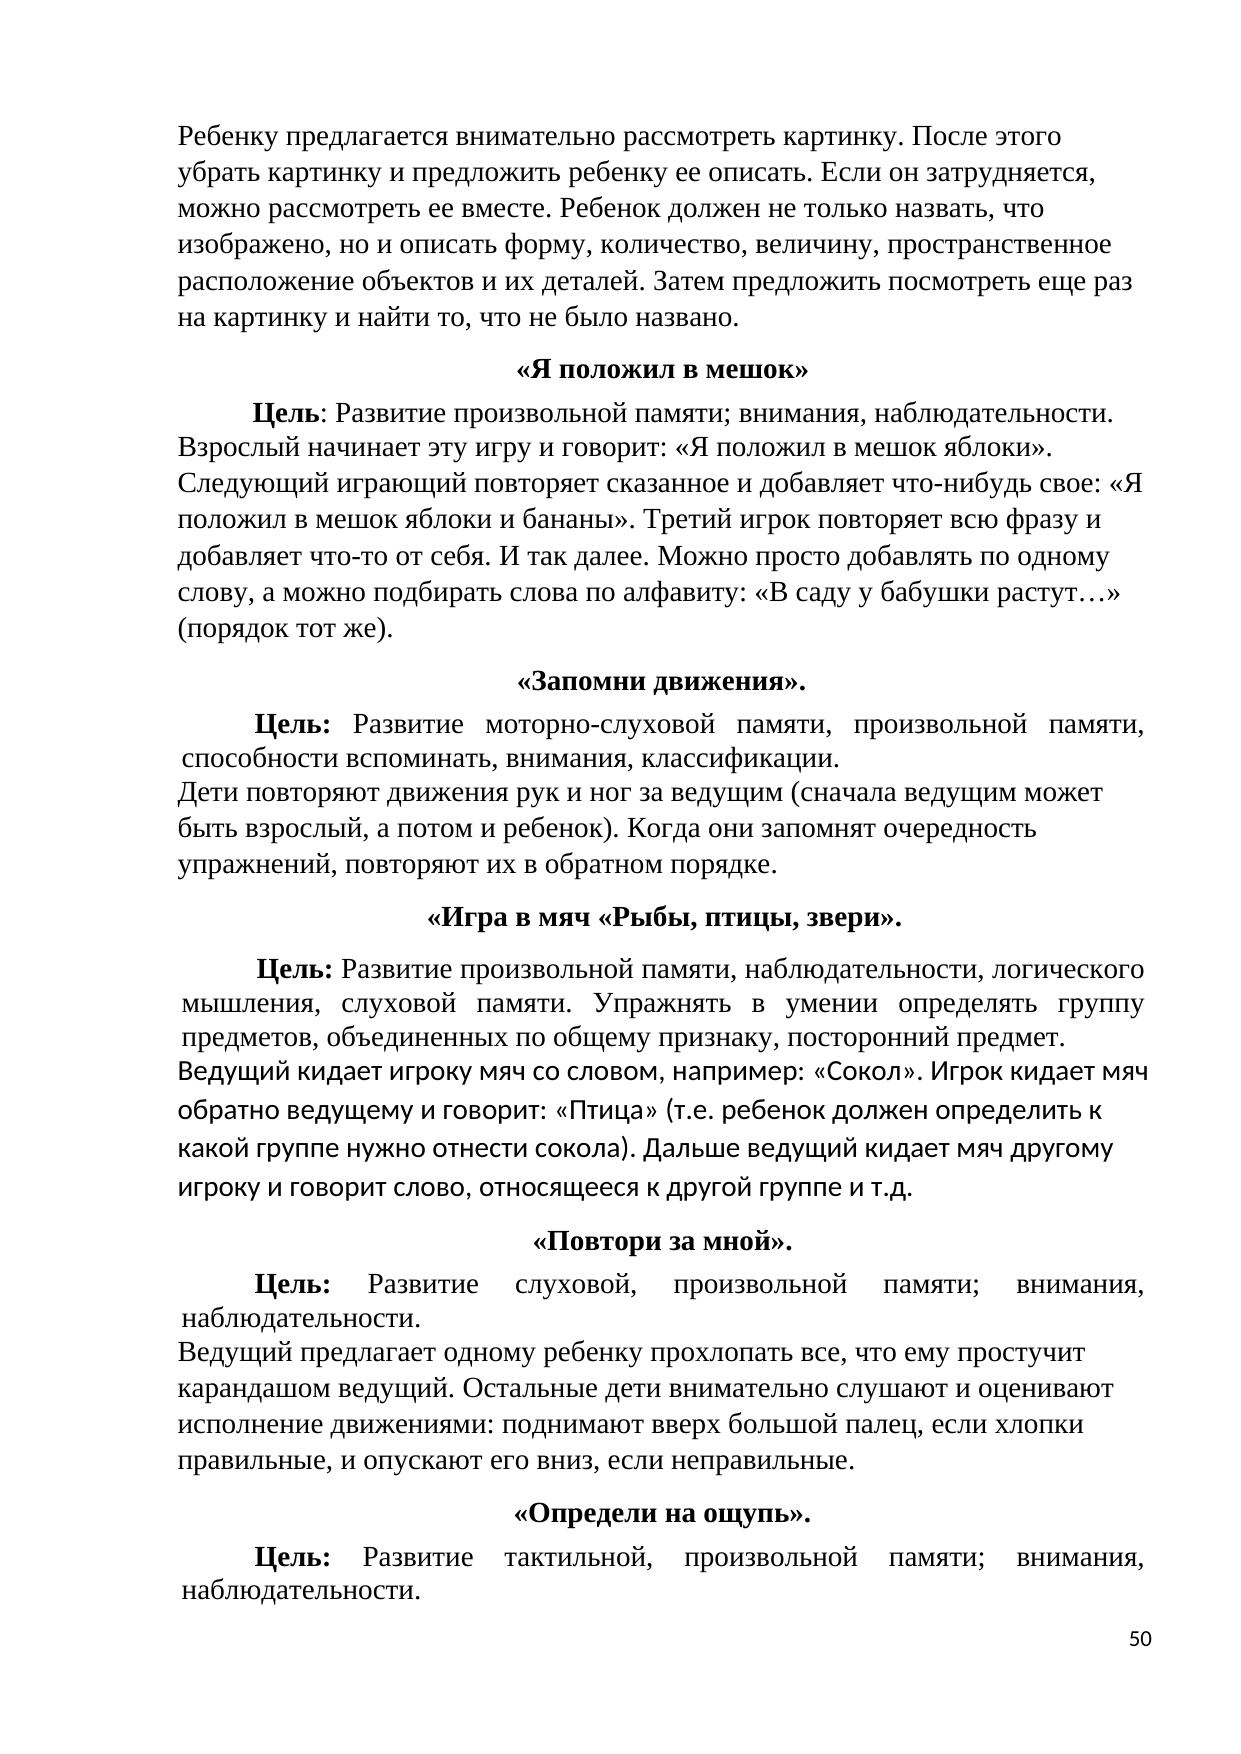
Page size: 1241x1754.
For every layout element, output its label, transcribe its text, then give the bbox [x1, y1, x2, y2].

text «Я положил в мешок» [179, 352, 1145, 385]
text Цель: Развитие слуховой, произвольной памяти; внимания, наблюдательности. [181, 1267, 1145, 1334]
text Цель: Развитие моторно-слуховой памяти, произвольной памяти, способности вспоминать, внимания, классификации. [181, 707, 1145, 774]
text Взрослый начинает эту игру и говорит: «Я положил в мешок яблоки». Следующий играющий повторяет сказанное и добавляет что-нибудь свое: «Я положил в мешок яблоки и бананы». Третий игрок повторяет всю фразу и добавляет что-то от себя. И так далее. Можно просто добавлять по одному слову, а можно подбирать слова по алфавиту: «В саду у бабушки растут…» (порядок тот же). [177, 429, 1152, 643]
text Цель: Развитие произвольной памяти; внимания, наблюдательности. [179, 396, 1145, 429]
text «Определи на ощупь». [179, 1495, 1145, 1528]
text Цель: Развитие произвольной памяти, наблюдательности, логического мышления, слуховой памяти. Упражнять в умении определять группу предметов, объединенных по общему признаку, посторонний предмет. [181, 952, 1145, 1052]
text Ведущий кидает игроку мяч со словом, например: «Сокол». Игрок кидает мяч обратно ведущему и говорит: «Птица» (т.е. ребенок должен определить к какой группе нужно отнести сокола). Дальше ведущий кидает мяч другому игроку и говорит слово, относящееся к другой группе и т.д. [177, 1052, 1152, 1203]
text Ребенку предлагается внимательно рассмотреть картинку. После этого убрать картинку и предложить ребенку ее описать. Если он затрудняется, можно рассмотреть ее вместе. Ребенок должен не только назвать, что изображено, но и описать форму, количество, величину, пространственное расположение объектов и их деталей. Затем предложить посмотреть еще раз на картинку и найти то, что не было названо. [177, 118, 1152, 332]
text «Игра в мяч «Рыбы, птицы, звери». [177, 899, 1152, 932]
text Ведущий предлагает одному ребенку прохлопать все, что ему простучит карандашом ведущий. Остальные дети внимательно слушают и оценивают исполнение движениями: поднимают вверх большой палец, если хлопки правильные, и опускают его вниз, если неправильные. [177, 1334, 1152, 1476]
text Дети повторяют движения рук и ног за ведущим (сначала ведущим может быть взрослый, а потом и ребенок). Когда они запомнят очередность упражнений, повторяют их в обратном порядке. [177, 774, 1152, 879]
text Цель: Развитие тактильной, произвольной памяти; внимания, наблюдательности. [181, 1539, 1145, 1606]
text «Повтори за мной». [179, 1223, 1145, 1256]
text «Запомни движения». [177, 663, 1145, 696]
